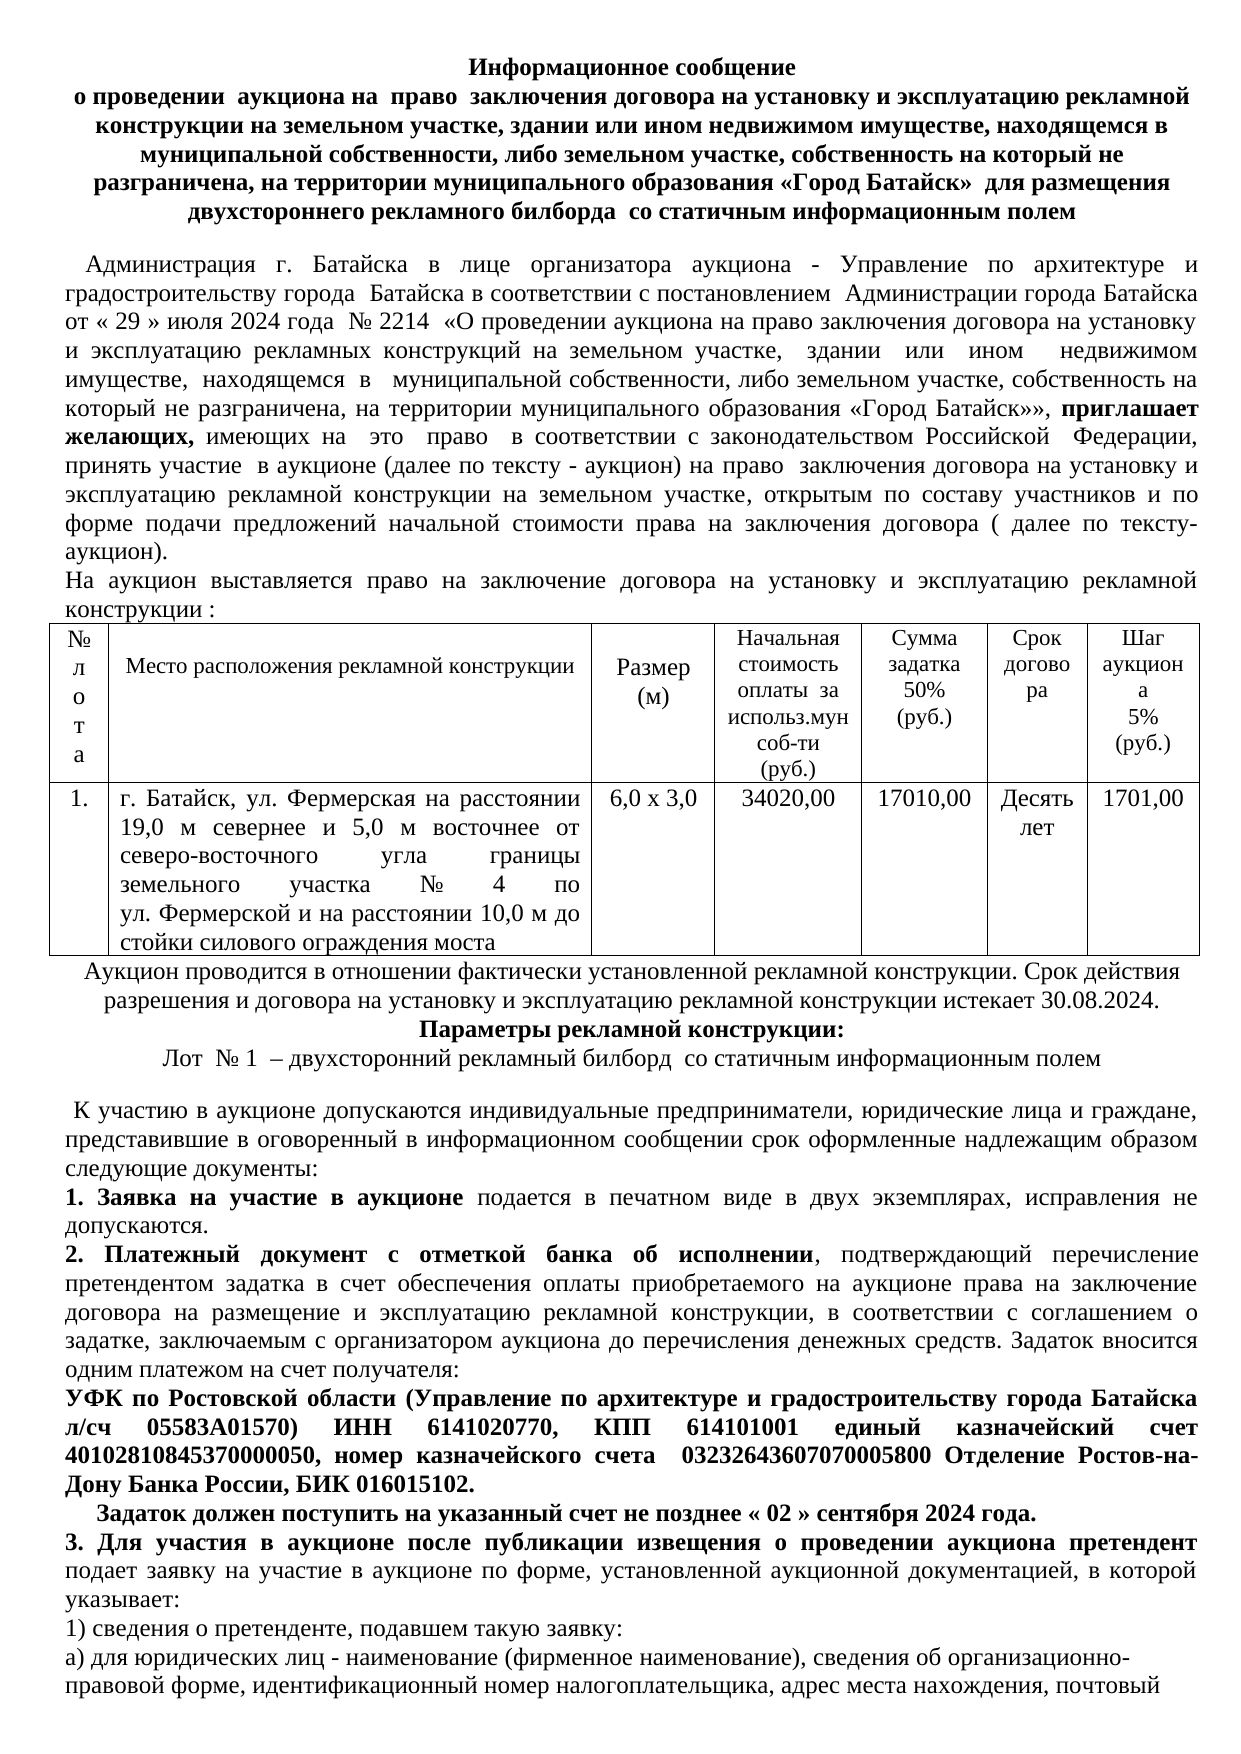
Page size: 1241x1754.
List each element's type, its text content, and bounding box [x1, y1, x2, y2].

table_cell 6,0 х 3,0 [592, 783, 714, 955]
table_header Шаг аукциона 5% (руб.) [1088, 624, 1199, 782]
text Лот № 1 – двухсторонний рекламный билборд со статичным информационным полем [65, 1043, 1199, 1071]
text Информационное сообщение [65, 52, 1199, 81]
text Администрация г. Батайска в лице организатора аукциона - Управление по архитектуре и градостроительству города Батайска в соответствии с постановлением Администрации города Батайска от « 29 » июля 2024 года № 2214 «О проведении аукциона на право заключения договора на установку и эксплуатацию рекламных конструкций на земельном участке, здании или ином недвижимом имуществе, находящемся в муниципальной собственности, либо земельном участке, собственность на который не разграничена, на территории муниципального образования «Город Батайск»», приглашает желающих, имеющих на это право в соответствии с законодательством Российской Федерации, принять участие в аукционе (далее по тексту - аукцион) на право заключения договора на установку и эксплуатацию рекламной конструкции на земельном участке, открытым по составу участников и по форме подачи предложений начальной стоимости права на заключения договора ( далее по тексту- аукцион). [65, 249, 1199, 565]
text К участию в аукционе допускаются индивидуальные предприниматели, юридические лица и граждане, представившие в оговоренный в информационном сообщении срок оформленные надлежащим образом следующие документы: [65, 1096, 1199, 1182]
table_cell 17010,00 [862, 783, 987, 955]
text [65, 1642, 1199, 1699]
table_cell 34020,00 [715, 783, 861, 955]
text 1. Заявка на участие в аукционе подается в печатном виде в двух экземплярах, исправления не допускаются. [65, 1182, 1199, 1239]
table_header Срок договора [988, 624, 1087, 782]
table_cell Десять лет [988, 783, 1087, 955]
text УФК по Ростовской области (Управление по архитектуре и градостроительству города Батайска л/сч 05583А01570) ИНН 6141020770, КПП 614101001 единый казначейский счет 40102810845370000050, номер казначейского счета 03232643607070005800 Отделение Ростов-на-Дону Банка России, БИК 016015102. [65, 1383, 1199, 1498]
text На аукцион выставляется право на заключение договора на установку и эксплуатацию рекламной конструкции : [65, 565, 1199, 623]
text Аукцион проводится в отношении фактически установленной рекламной конструкции. Срок действия разрешения и договора на установку и эксплуатацию рекламной конструкции истекает 30.08.2024. [65, 956, 1199, 1014]
text 1) сведения о претенденте, подавшем такую заявку: [65, 1613, 1199, 1642]
text о проведении аукциона на право заключения договора на установку и эксплуатацию рекламной конструкции на земельном участке, здании или ином недвижимом имуществе, находящемся в муниципальной собственности, либо земельном участке, собственность на который не разграничена, на территории муниципального образования «Город Батайск» для размещения двухстороннего рекламного билборда со статичным информационным полем [65, 81, 1199, 225]
table_header Место расположения рекламной конструкции [109, 624, 591, 782]
text 3. Для участия в аукционе после публикации извещения о проведении аукциона претендент подает заявку на участие в аукционе по форме, установленной аукционной документацией, в которой указывает: [65, 1527, 1199, 1613]
table_header Начальная стоимость оплаты за использ.мун соб-ти (руб.) [715, 624, 861, 782]
table_header Сумма задатка 50% (руб.) [862, 624, 987, 782]
text Задаток должен поступить на указанный счет не позднее « 02 » сентября 2024 года. [65, 1498, 1199, 1527]
table_cell г. Батайск, ул. Фермерская на расстоянии 19,0 м севернее и 5,0 м восточнее от северо-восточного угла границы земельного участка № 4 по ул. Фермерской и на расстоянии 10,0 м до стойки силового ограждения моста [109, 783, 591, 955]
text 2. Платежный документ с отметкой банка об исполнении, подтверждающий перечисление претендентом задатка в счет обеспечения оплаты приобретаемого на аукционе права на заключение договора на размещение и эксплуатацию рекламной конструкции, в соответствии с соглашением о задатке, заключаемым с организатором аукциона до перечисления денежных средств. Задаток вносится одним платежом на счет получателя: [65, 1239, 1199, 1383]
table_header Размер (м) [592, 624, 714, 782]
table_cell 1701,00 [1088, 783, 1199, 955]
text Параметры рекламной конструкции: [65, 1014, 1199, 1043]
table_cell 1. [50, 783, 108, 955]
table_header № л о т а [50, 624, 108, 782]
